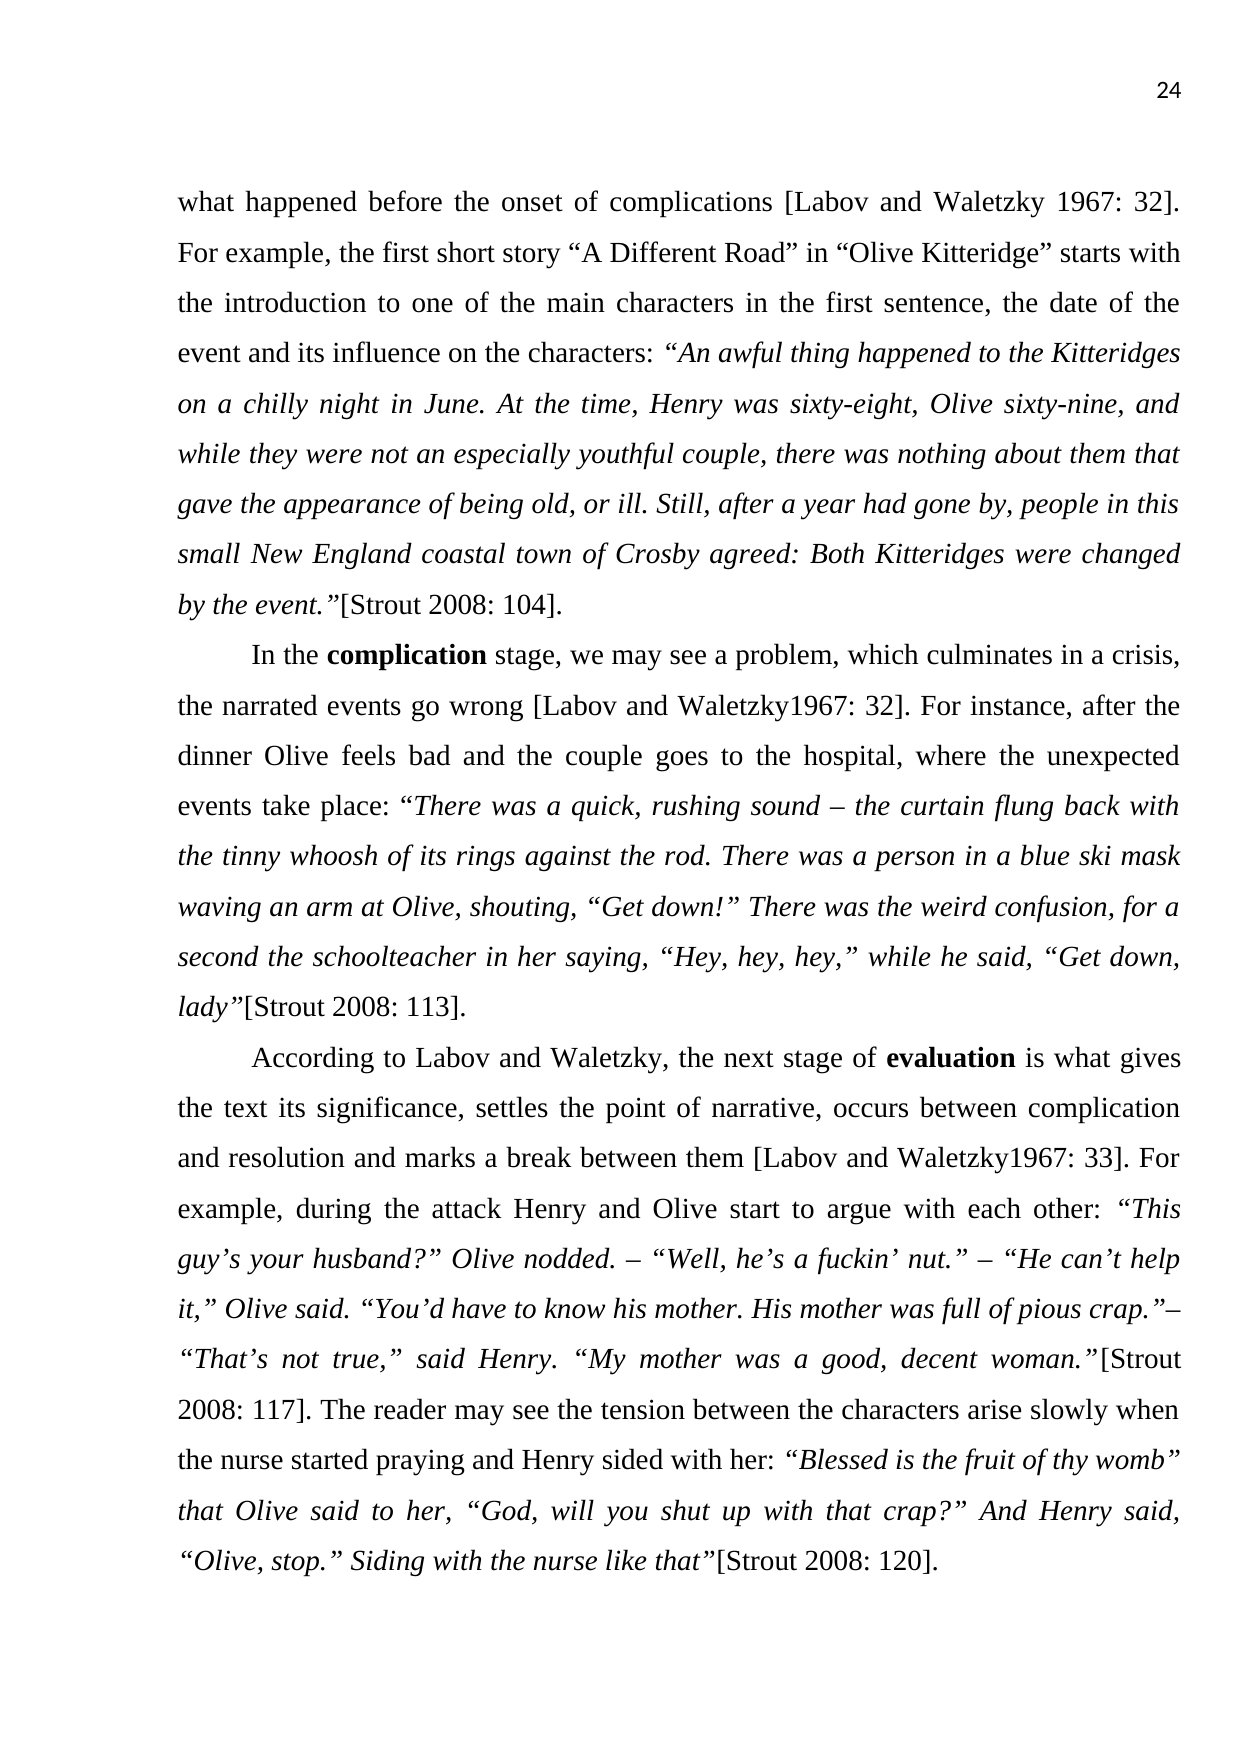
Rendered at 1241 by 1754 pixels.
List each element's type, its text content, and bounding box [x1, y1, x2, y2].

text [177, 184, 1181, 621]
text In the complication stage, we may see a problem, which culminates in a crisis, the narrated events go wrong [Labov and Waletzky1967: 32]. For instance, after the dinner Olive feels bad and the couple goes to the hospital, where the unexpected events take place: “There was a quick, rushing sound – the curtain flung back with the tinny whoosh of its rings against the rod. There was a person in a blue ski mask waving an arm at Olive, shouting, “Get down!” There was the weird confusion, for a second the schoolteacher in her saying, “Hey, hey, hey,” while he said, “Get down, lady”[Strout 2008: 113]. [177, 637, 1181, 1023]
text According to Labov and Waletzky, the next stage of evaluation is what gives the text its significance, settles the point of narrative, occurs between complication and resolution and marks a break between them [Labov and Waletzky1967: 33]. For example, during the attack Henry and Olive start to argue with each other: “This guy’s your husband?” Olive nodded. – “Well, he’s a fuckin’ nut.” – “He can’t help it,” Olive said. “You’d have to know his mother. His mother was full of pious crap.”– “That’s not true,” said Henry. “My mother was a good, decent woman.”[Strout 2008: 117]. The reader may see the tension between the characters arise slowly when the nurse started praying and Henry sided with her: “Blessed is the fruit of thy womb” that Olive said to her, “God, will you shut up with that crap?” And Henry said, “Olive, stop.” Siding with the nurse like that”[Strout 2008: 120]. [177, 1040, 1181, 1576]
